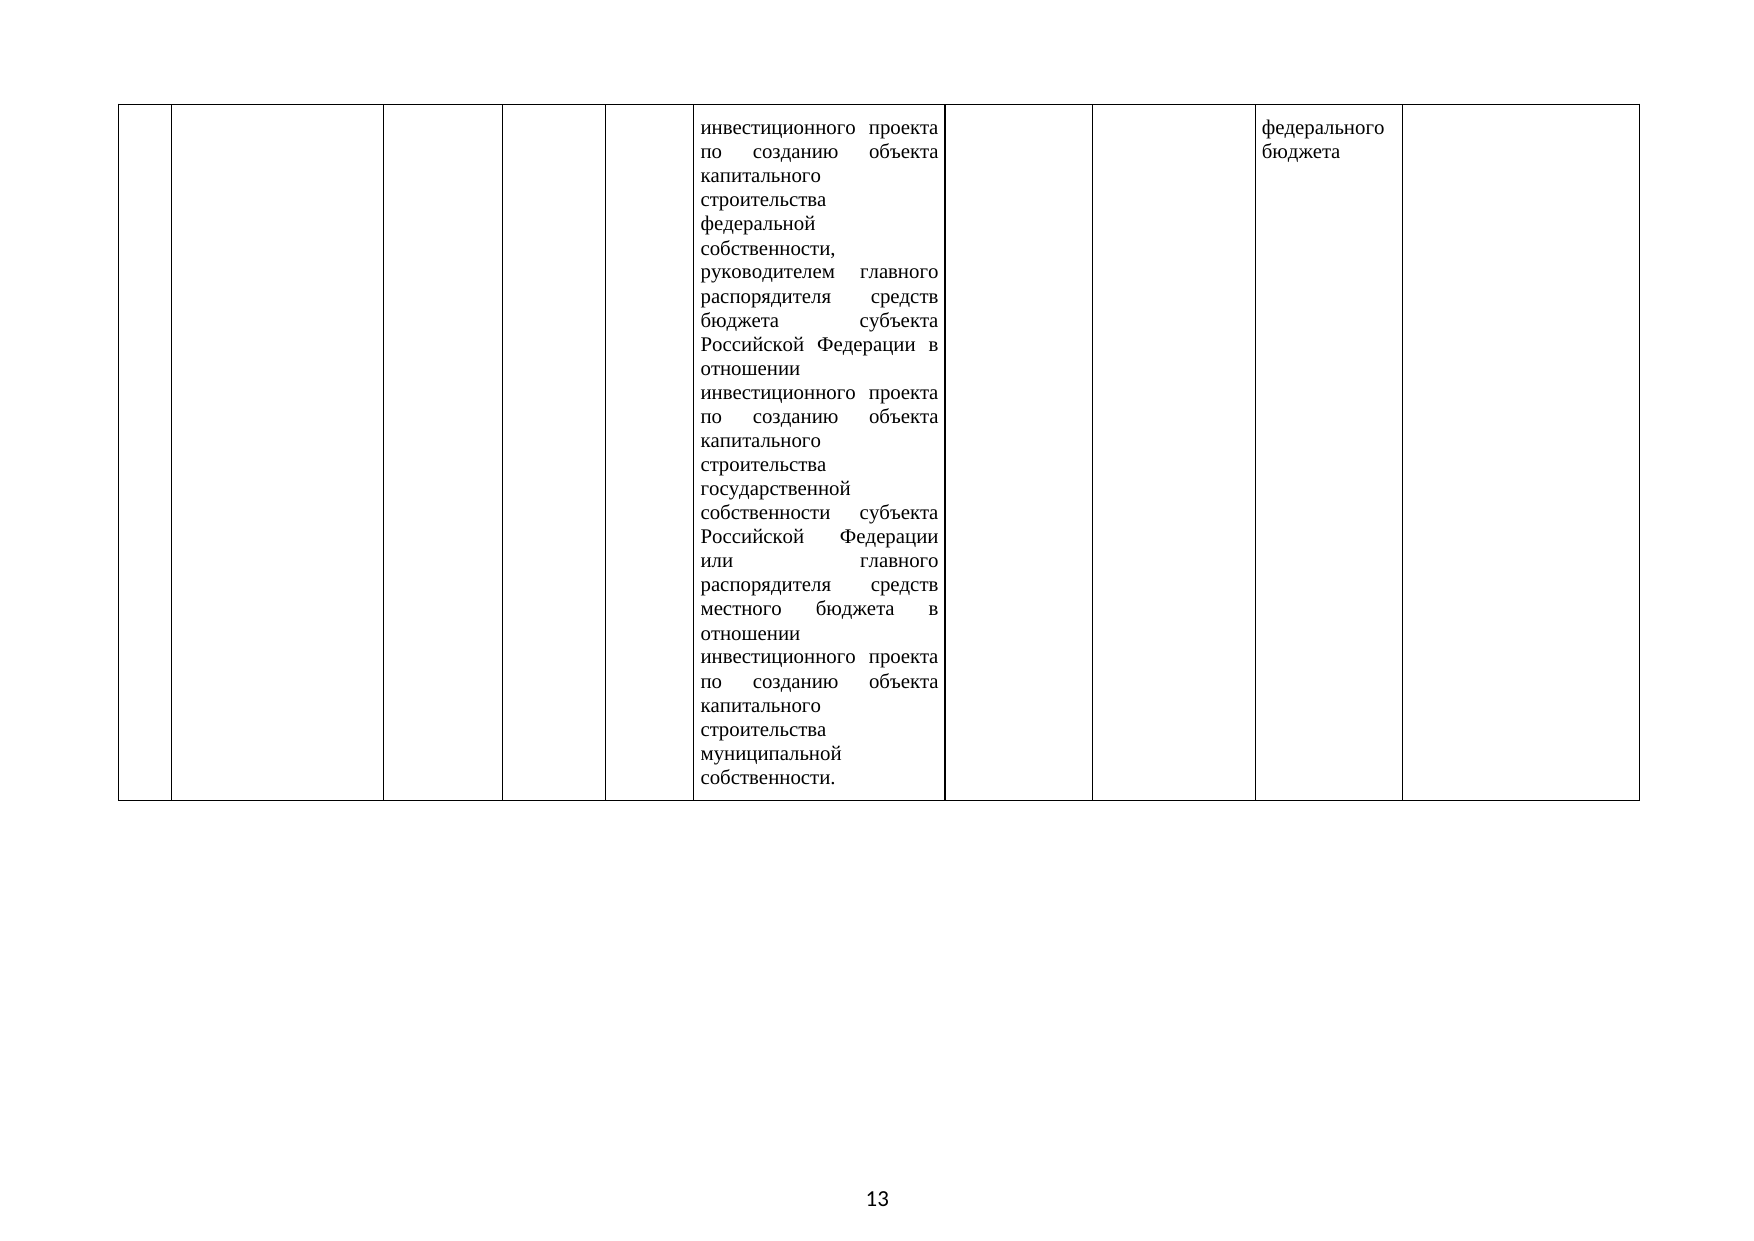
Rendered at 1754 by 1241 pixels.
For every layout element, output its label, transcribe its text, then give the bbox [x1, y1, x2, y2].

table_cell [1093, 105, 1255, 799]
table_cell [119, 105, 171, 799]
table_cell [1256, 105, 1402, 799]
table_cell [384, 105, 502, 799]
table_cell - [1403, 105, 1639, 799]
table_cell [694, 105, 944, 799]
table_cell [606, 105, 693, 799]
table_cell [503, 105, 605, 799]
table_cell [172, 105, 383, 799]
